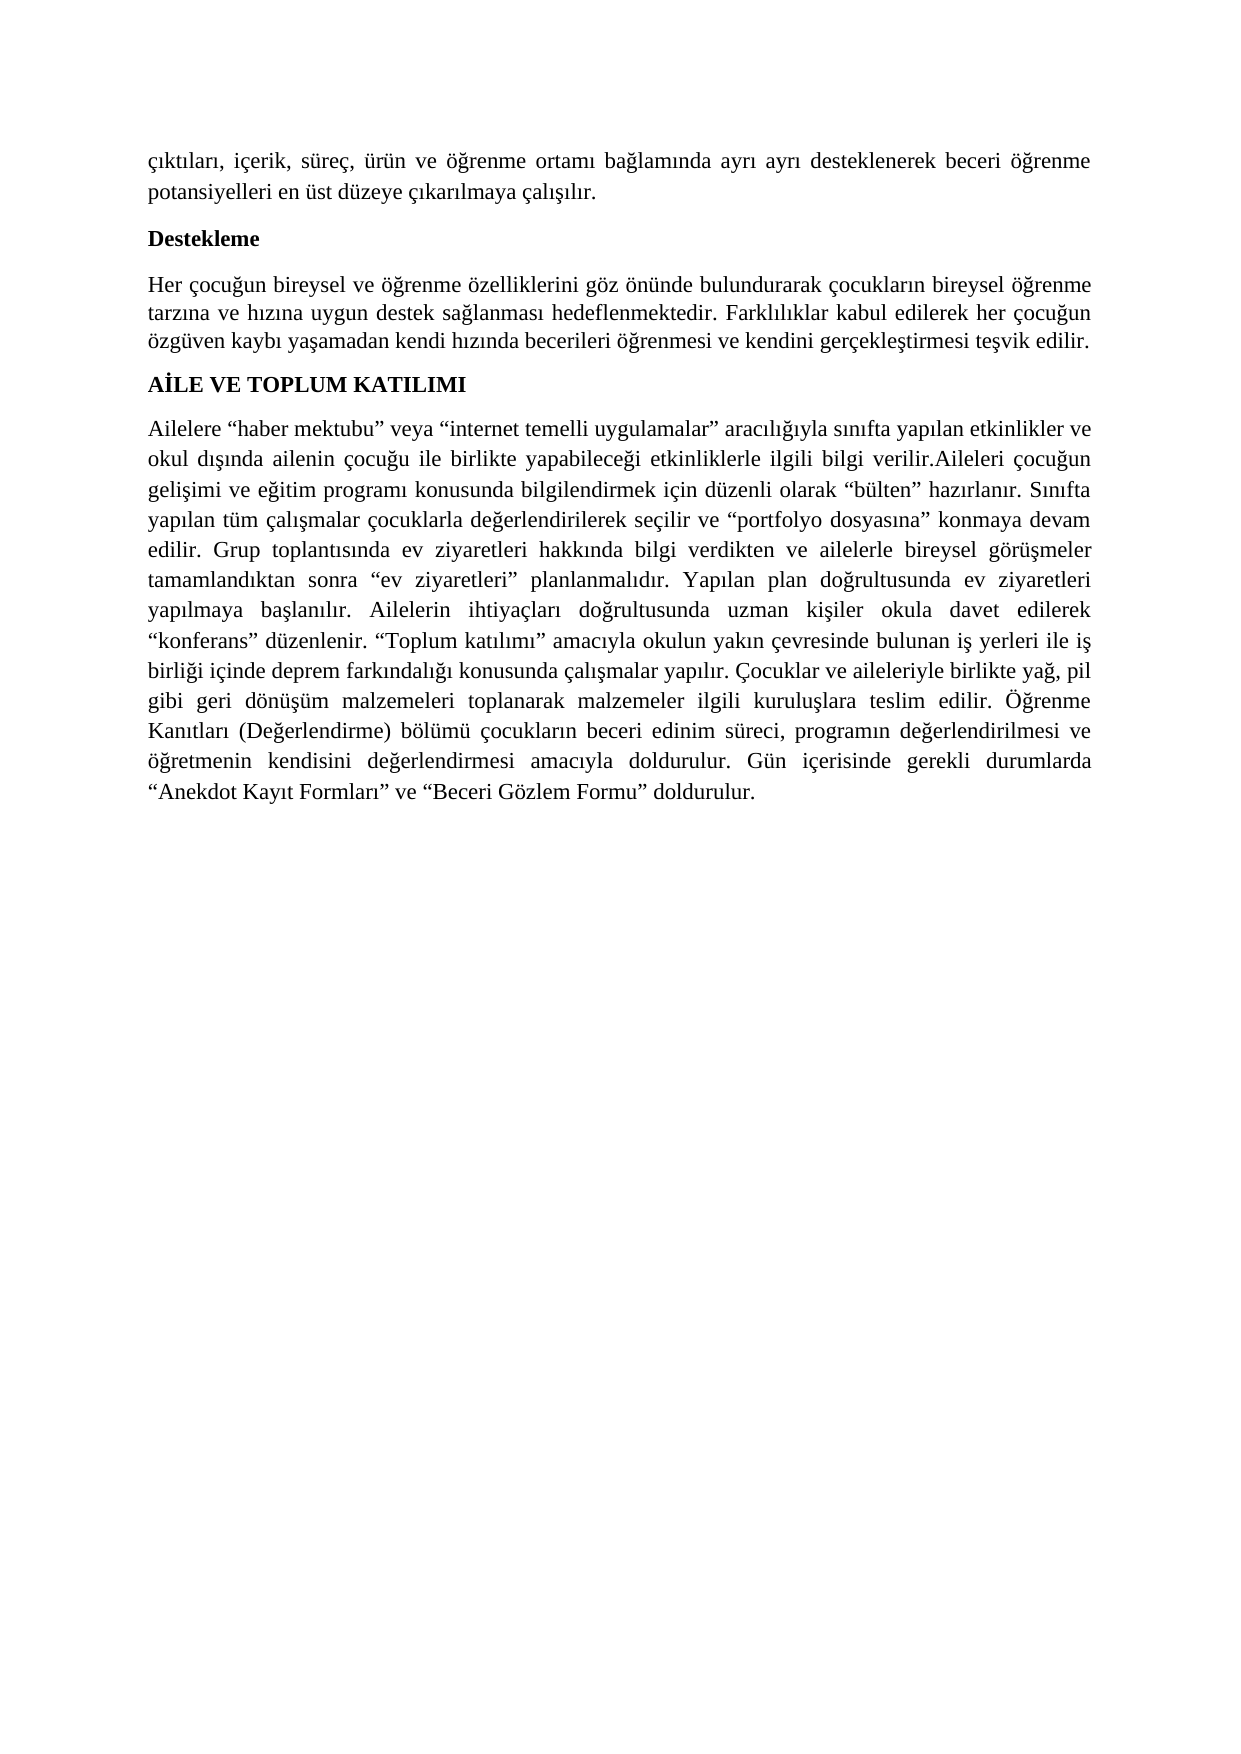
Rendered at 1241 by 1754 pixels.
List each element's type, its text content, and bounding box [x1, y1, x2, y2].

text Ailelere “haber mektubu” veya “internet temelli uygulamalar” aracılığıyla sınıfta yapılan etkinlikler ve okul dışında ailenin çocuğu ile birlikte yapabileceği etkinliklerle ilgili bilgi verilir.Aileleri çocuğun gelişimi ve eğitim programı konusunda bilgilendirmek için düzenli olarak “bülten” hazırlanır. Sınıfta yapılan tüm çalışmalar çocuklarla değerlendirilerek seçilir ve “portfolyo dosyasına” konmaya devam edilir. Grup toplantısında ev ziyaretleri hakkında bilgi verdikten ve ailelerle bireysel görüşmeler tamamlandıktan sonra “ev ziyaretleri” planlanmalıdır. Yapılan plan doğrultusunda ev ziyaretleri yapılmaya başlanılır. Ailelerin ihtiyaçları doğrultusunda uzman kişiler okula davet edilerek “konferans” düzenlenir. “Toplum katılımı” amacıyla okulun yakın çevresinde bulunan iş yerleri ile iş birliği içinde deprem farkındalığı konusunda çalışmalar yapılır. Çocuklar ve aileleriyle birlikte yağ, pil gibi geri dönüşüm malzemeleri toplanarak malzemeler ilgili kuruluşlara teslim edilir. Öğrenme Kanıtları (Değerlendirme) bölümü çocukların beceri edinim süreci, programın değerlendirilmesi ve öğretmenin kendisini değerlendirmesi amacıyla doldurulur. Gün içerisinde gerekli durumlarda “Anekdot Kayıt Formları” ve “Beceri Gözlem Formu” doldurulur. [148, 415, 1093, 804]
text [148, 148, 1093, 204]
text Her çocuğun bireysel ve öğrenme özelliklerini göz önünde bulundurarak çocukların bireysel öğrenme tarzına ve hızına uygun destek sağlanması hedeflenmektedir. Farklılıklar kabul edilerek her çocuğun özgüven kaybı yaşamadan kendi hızında becerileri öğrenmesi ve kendini gerçekleştirmesi teşvik edilir. [148, 272, 1093, 353]
text Destekleme [148, 225, 1093, 251]
text AİLE VE TOPLUM KATILIMI [148, 371, 1093, 397]
